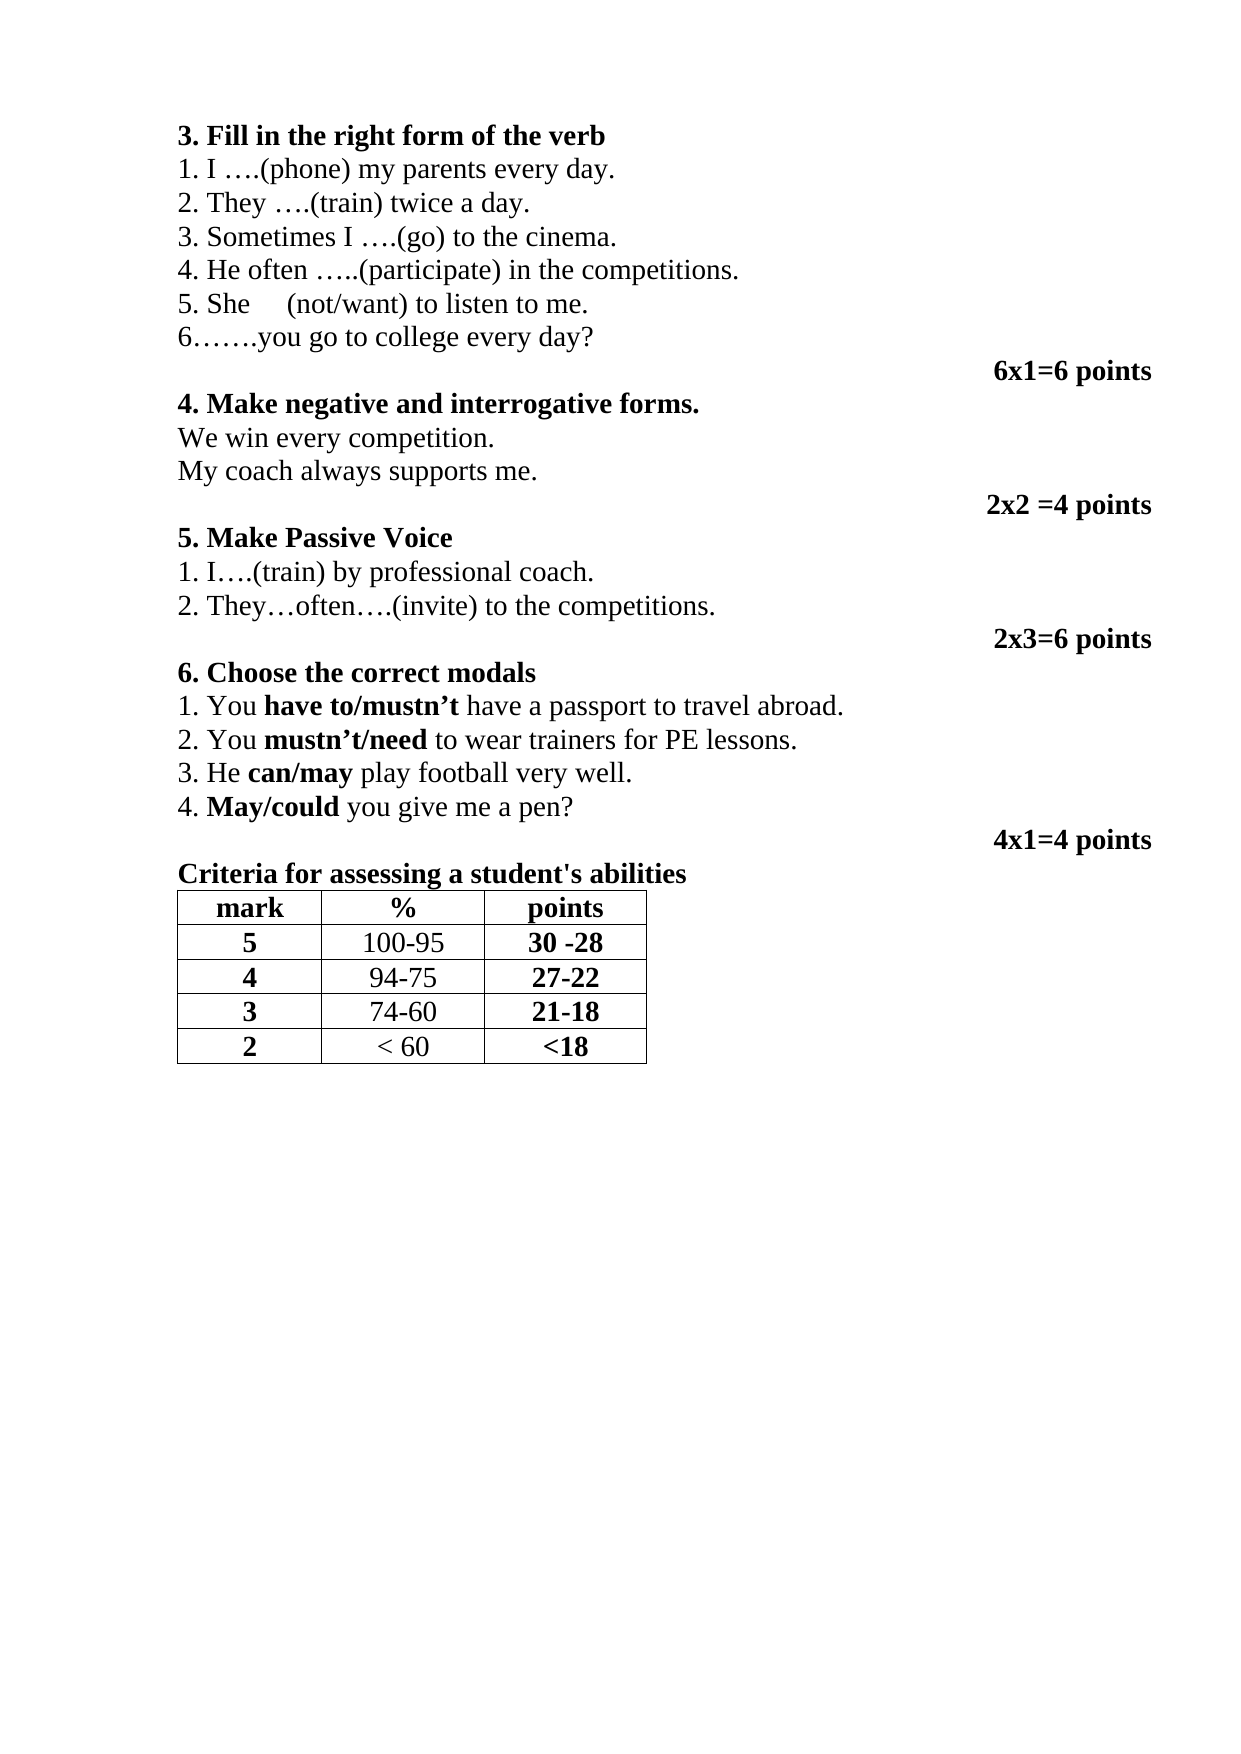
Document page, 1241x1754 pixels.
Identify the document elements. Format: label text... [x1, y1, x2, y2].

text 5. She (not/want) to listen to me. [177, 286, 1152, 319]
text 3. Sometimes I ….(go) to the cinema. [177, 219, 1152, 252]
text 6…….you go to college every day? [177, 319, 1152, 353]
text 2x2 =4 points [177, 487, 1152, 521]
table_cell 27-22 [485, 960, 646, 993]
table_cell 4 [178, 960, 321, 993]
text 1. I ….(phone) my parents every day. [177, 152, 1152, 185]
table_header % [322, 891, 484, 924]
table_cell 21-18 [485, 994, 646, 1028]
text My coach always supports me. [177, 453, 1152, 487]
table_cell 5 [178, 925, 321, 959]
text 3. Fill in the right form of the verb [177, 118, 1152, 152]
text 2x3=6 points [177, 621, 1152, 655]
text 4. Make negative and interrogative forms. [177, 386, 1152, 420]
text Criteria for assessing a student's abilities [177, 856, 1152, 889]
table_cell 2 [178, 1029, 321, 1062]
text 3. He can/may play football very well. [177, 755, 1152, 789]
table_cell 100-95 [322, 925, 484, 959]
text 6x1=6 points [177, 353, 1152, 386]
table_cell 94-75 [322, 960, 484, 993]
table_cell 30 -28 [485, 925, 646, 959]
text 2. They ….(train) twice a day. [177, 185, 1152, 219]
text 2. They…often….(invite) to the competitions. [177, 588, 1152, 621]
table_cell < 60 [322, 1029, 484, 1062]
text 4. May/could you give me a pen? [177, 789, 1152, 822]
text 6. Choose the correct modals [177, 655, 1152, 688]
text 4x1=4 points [177, 822, 1152, 856]
text 1. I….(train) by professional coach. [177, 554, 1152, 588]
text 5. Make Passive Voice [177, 521, 1152, 554]
text 1. You have to/mustn’t have a passport to travel abroad. [177, 688, 1152, 722]
text 4. He often …..(participate) in the competitions. [177, 252, 1152, 286]
table_header mark [178, 891, 321, 924]
table_cell 74-60 [322, 994, 484, 1028]
table_header points [485, 891, 646, 924]
table_cell <18 [485, 1029, 646, 1062]
text 2. You mustn’t/need to wear trainers for PE lessons. [177, 722, 1152, 755]
table_cell 3 [178, 994, 321, 1028]
text We win every competition. [177, 420, 1152, 453]
